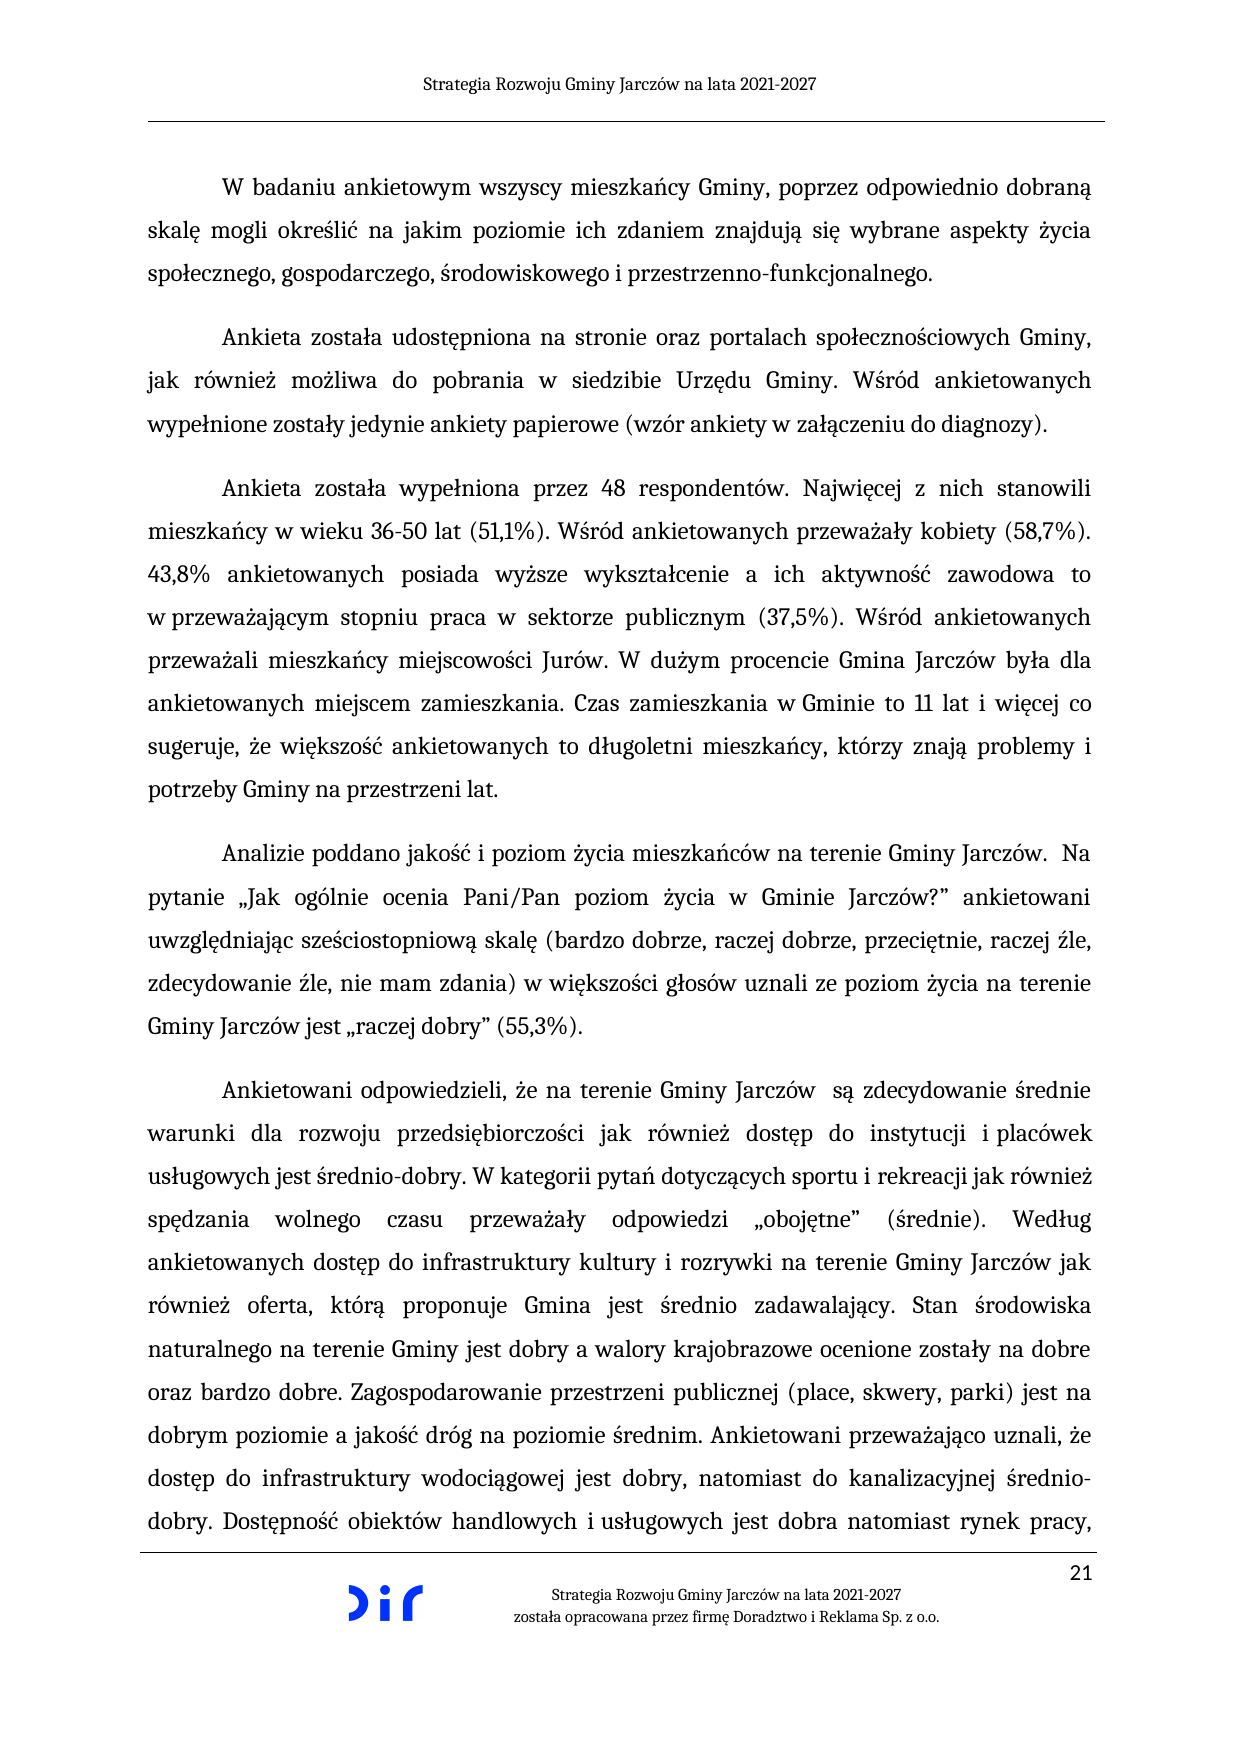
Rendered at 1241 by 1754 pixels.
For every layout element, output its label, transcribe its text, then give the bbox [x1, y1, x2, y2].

text Analizie poddano jakość i poziom życia mieszkańców na terenie Gminy Jarczów. Na pytanie „Jak ogólnie ocenia Pani/Pan poziom życia w Gminie Jarczów?” ankietowani uwzględniając sześciostopniową skalę (bardzo dobrze, raczej dobrze, przeciętnie, raczej źle, zdecydowanie źle, nie mam zdania) w większości głosów uznali ze poziom życia na terenie Gminy Jarczów jest „raczej dobry” (55,3%). [148, 839, 1092, 1041]
text W badaniu ankietowym wszyscy mieszkańcy Gminy, poprzez odpowiednio dobraną skalę mogli określić na jakim poziomie ich zdaniem znajdują się wybrane aspekty życia społecznego, gospodarczego, środowiskowego i przestrzenno-funkcjonalnego. [148, 173, 1092, 288]
text Ankieta została udostępniona na stronie oraz portalach społecznościowych Gminy, jak również możliwa do pobrania w siedzibie Urzędu Gminy. Wśród ankietowanych wypełnione zostały jedynie ankiety papierowe (wzór ankiety w załączeniu do diagnozy). [148, 323, 1092, 438]
picture [348, 1585, 423, 1621]
text Ankieta została wypełniona przez 48 respondentów. Najwięcej z nich stanowili mieszkańcy w wieku 36-50 lat (51,1%). Wśród ankietowanych przeważały kobiety (58,7%). 43,8% ankietowanych posiada wyższe wykształcenie a ich aktywność zawodowa to w przeważającym stopniu praca w sektorze publicznym (37,5%). Wśród ankietowanych przeważali mieszkańcy miejscowości Jurów. W dużym procencie Gmina Jarczów była dla ankietowanych miejscem zamieszkania. Czas zamieszkania w Gminie to 11 lat i więcej co sugeruje, że większość ankietowanych to długoletni mieszkańcy, którzy znają problemy i potrzeby Gminy na przestrzeni lat. [148, 473, 1092, 804]
